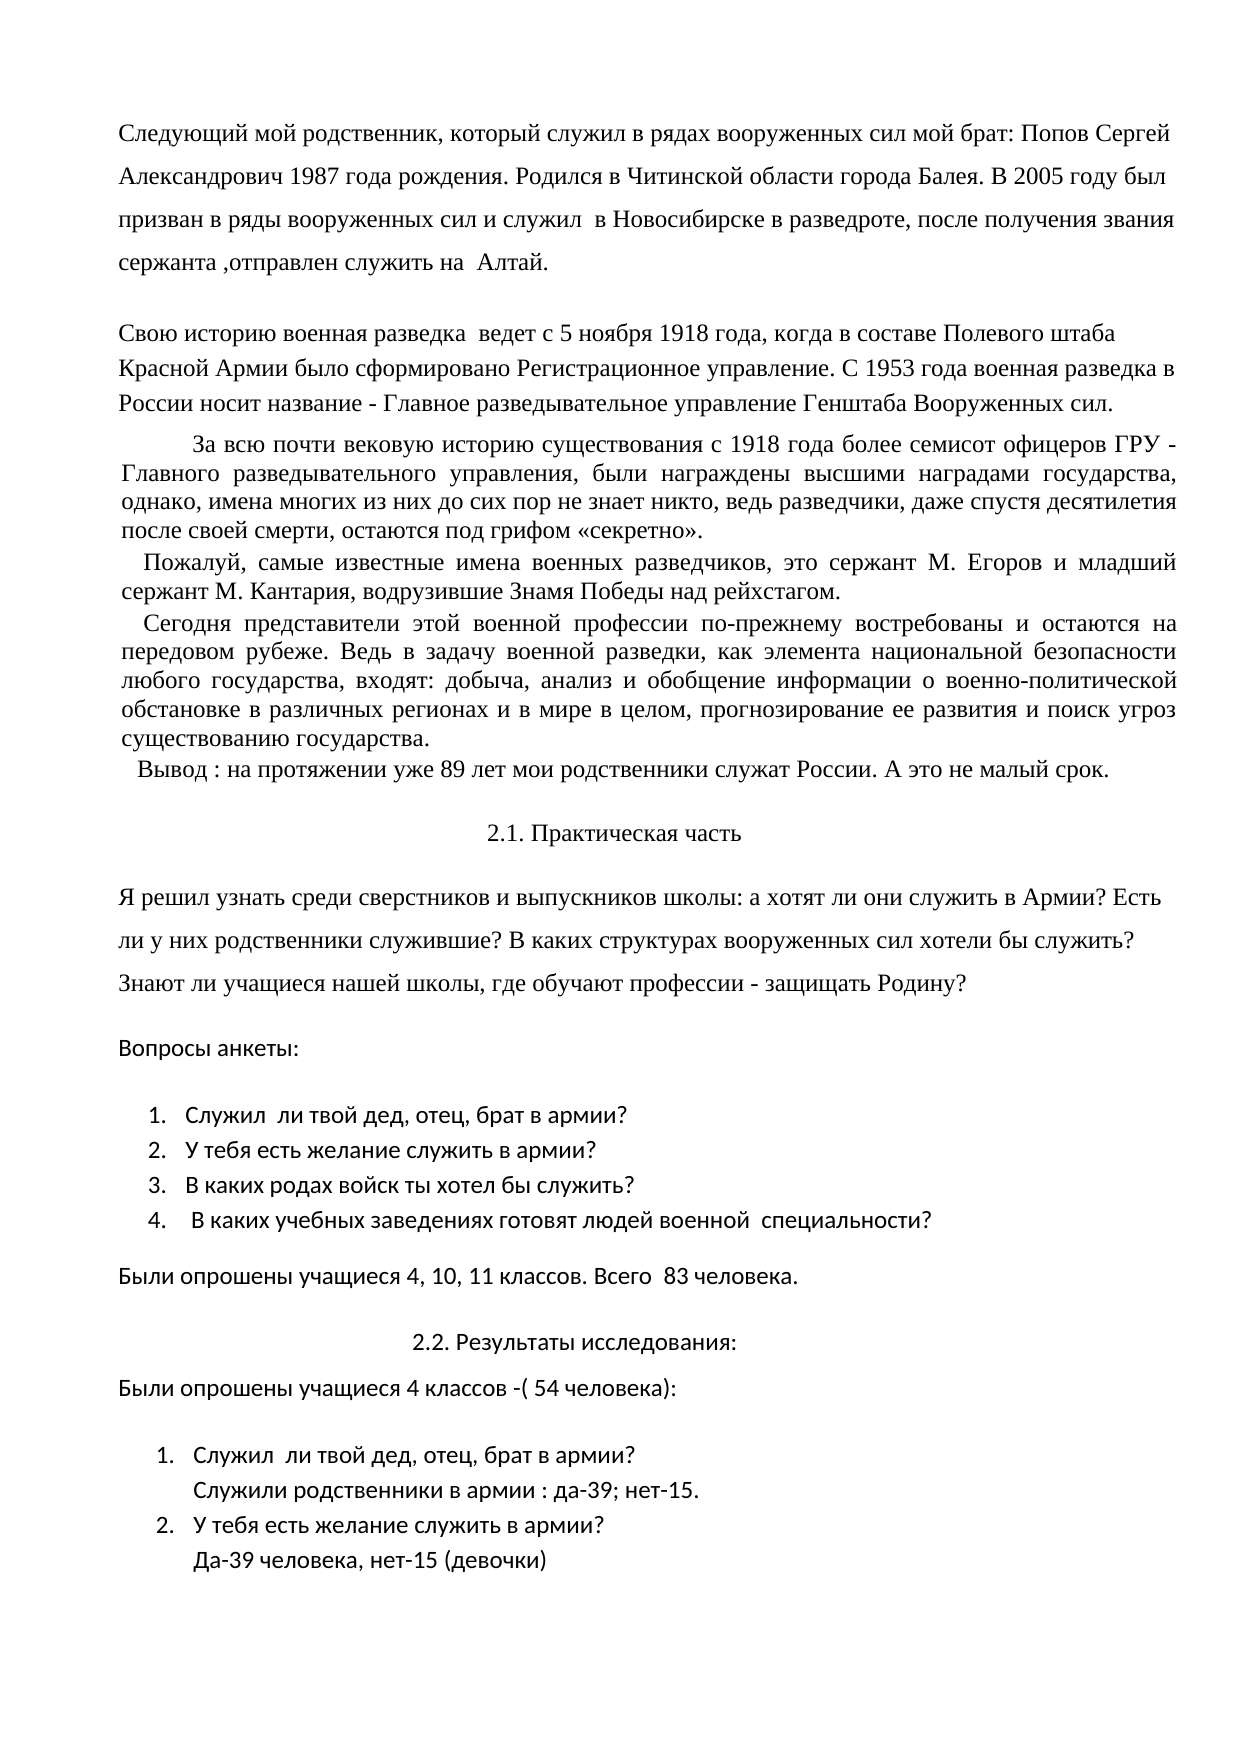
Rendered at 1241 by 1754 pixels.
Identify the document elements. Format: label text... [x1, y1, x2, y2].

list В каких родах войск ты хотел бы служить? [148, 1169, 1181, 1199]
text Вопросы анкеты: [118, 1032, 1181, 1063]
text Следующий мой родственник, который служил в рядах вооруженных сил мой брат: Попов Сергей Александрович 1987 года рождения. Родился в Читинской области города Балея. В 2005 году был призван в ряды вооруженных сил и служил в Новосибирске в разведроте, после получения звания сержанта ,отправлен служить на Алтай. [118, 118, 1181, 276]
list Служил ли твой дед, отец, брат в армии? Служили родственники в армии : да-39; нет-15. [156, 1439, 1181, 1504]
text Вывод : на протяжении уже 89 лет мои родственники служат России. А это не малый срок. [121, 754, 1178, 783]
list У тебя есть желание служить в армии? [148, 1134, 1181, 1164]
list Служил ли твой дед, отец, брат в армии? [148, 1099, 1181, 1129]
text Были опрошены учащиеся 4, 10, 11 классов. Всего 83 человека. [118, 1260, 1181, 1290]
text 2.1. Практическая часть [118, 818, 1181, 847]
list У тебя есть желание служить в армии? Да-39 человека, нет-15 (девочки) [156, 1509, 1181, 1574]
text Пожалуй, самые известные имена военных разведчиков, это сержант М. Егоров и младший сержант М. Кантария, водрузившие Знамя Победы над рейхстагом. [121, 547, 1178, 604]
text Свою историю военная разведка ведет с 5 ноября 1918 года, когда в составе Полевого штаба Красной Армии было сформировано Регистрационное управление. С 1953 года военная разведка в России носит название - Главное разведывательное управление Генштаба Вооруженных сил. [118, 311, 1181, 416]
text За всю почти вековую историю существования с 1918 года более семисот офицеров ГРУ - Главного разведывательного управления, были награждены высшими наградами государства, однако, имена многих из них до сих пор не знает никто, ведь разведчики, даже спустя десятилетия после своей смерти, остаются под грифом «секретно». [121, 429, 1178, 544]
text Сегодня представители этой военной профессии по-прежнему востребованы и остаются на передовом рубеже. Ведь в задачу военной разведки, как элемента национальной безопасности любого государства, входят: добыча, анализ и обобщение информации о военно-политической обстановке в различных регионах и в мире в целом, прогнозирование ее развития и поиск угроз существованию государства. [121, 608, 1178, 751]
text Я решил узнать среди сверстников и выпускников школы: а хотят ли они служить в Армии? Есть ли у них родственники служившие? В каких структурах вооруженных сил хотели бы служить? Знают ли учащиеся нашей школы, где обучают профессии - защищать Родину? [118, 882, 1181, 997]
list В каких учебных заведениях готовят людей военной специальности? [148, 1204, 1181, 1234]
text 2.2. Результаты исследования: Были опрошены учащиеся 4 классов -( 54 человека): [118, 1326, 1181, 1403]
